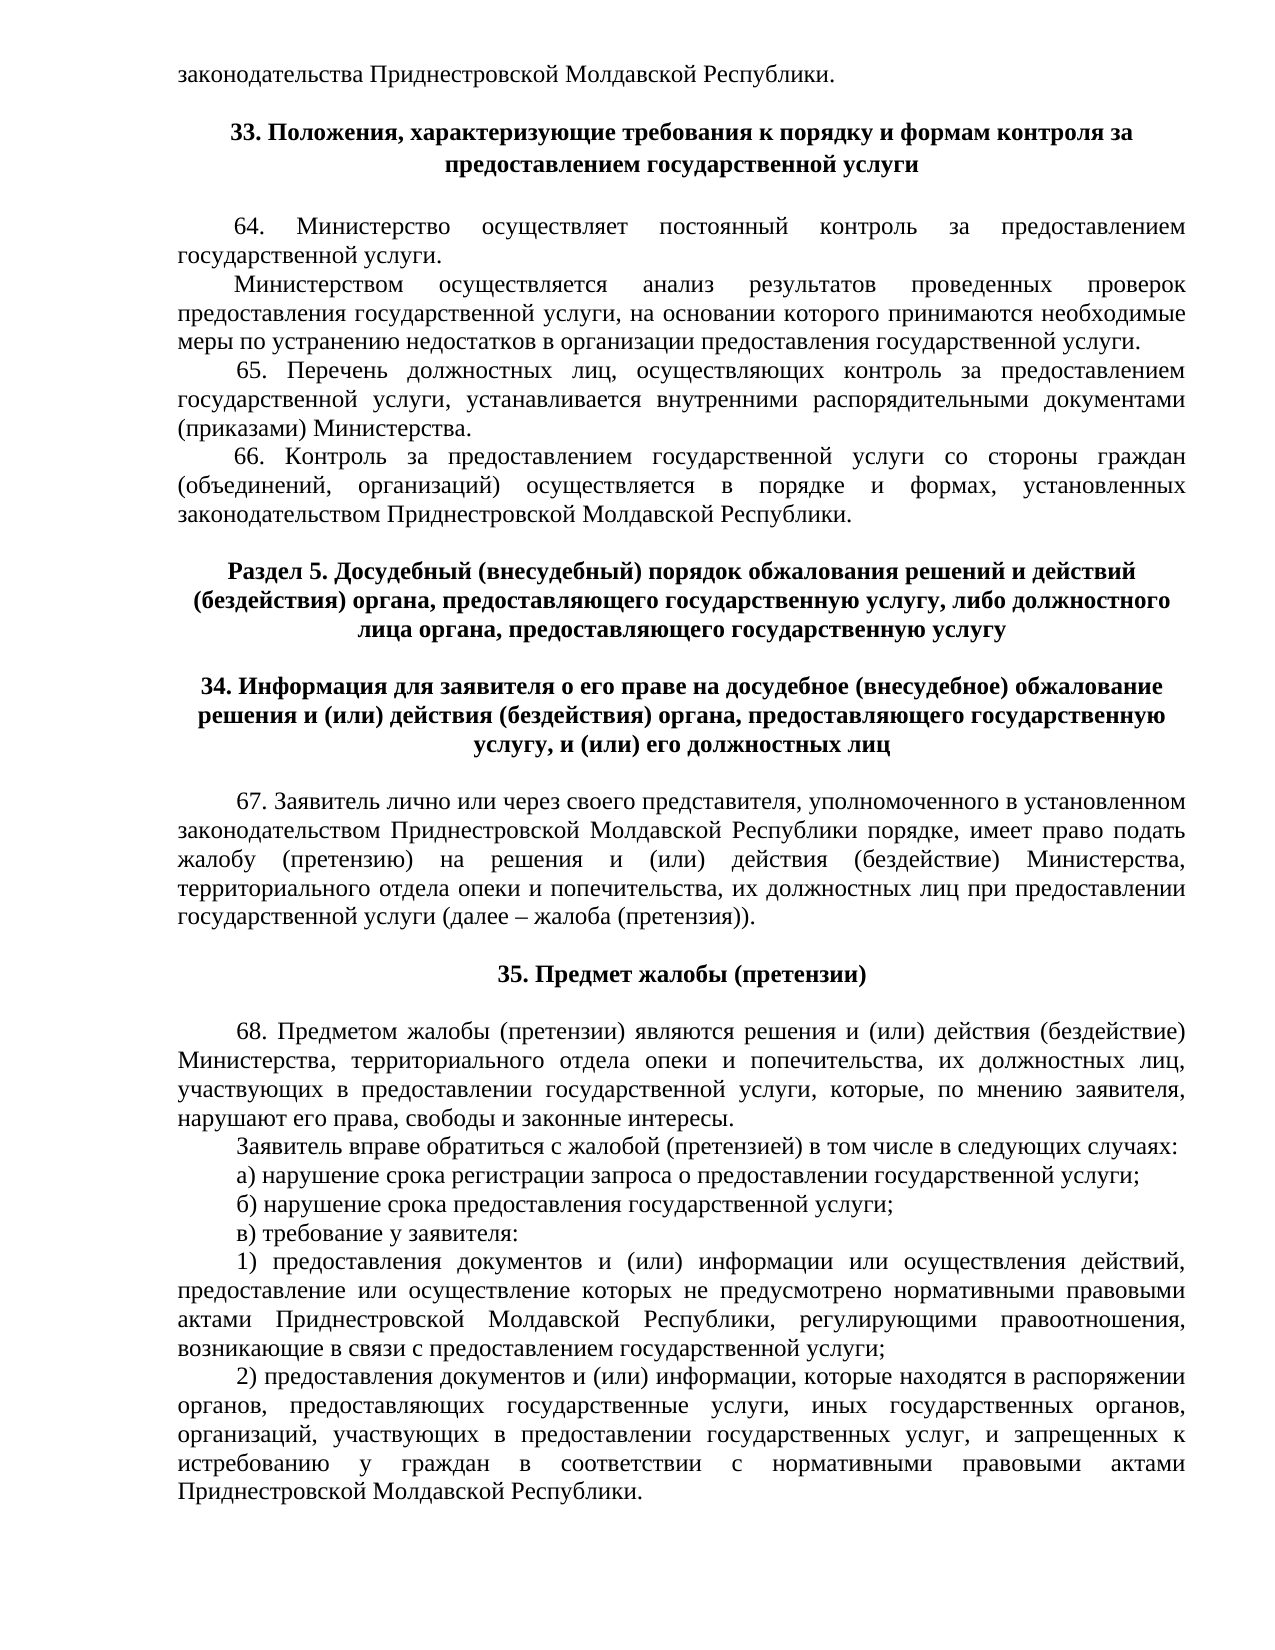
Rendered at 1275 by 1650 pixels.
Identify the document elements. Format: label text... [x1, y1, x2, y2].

text Заявитель вправе обратиться с жалобой (претензией) в том числе в следующих случаях: [177, 1131, 1186, 1160]
text 67. Заявитель лично или через своего представителя, уполномоченного в установленном законодательством Приднестровской Молдавской Республики порядке, имеет право подать жалобу (претензию) на решения и (или) действия (бездействие) Министерства, территориального отдела опеки и попечительства, их должностных лиц при предоставлении государственной услуги (далее – жалоба (претензия)). [177, 786, 1186, 930]
text б) нарушение срока предоставления государственной услуги; [177, 1189, 1186, 1218]
text 1) предоставления документов и (или) информации или осуществления действий, предоставление или осуществление которых не предусмотрено нормативными правовыми актами Приднестровской Молдавской Республики, регулирующими правоотношения, возникающие в связи с предоставлением государственной услуги; [177, 1246, 1186, 1361]
text 33. Положения, характеризующие требования к порядку и формам контроля за предоставлением государственной услуги [177, 117, 1186, 178]
text 68. Предметом жалобы (претензии) являются решения и (или) действия (бездействие) Министерства, территориального отдела опеки и попечительства, их должностных лиц, участвующих в предоставлении государственной услуги, которые, по мнению заявителя, нарушают его права, свободы и законные интересы. [177, 1016, 1186, 1131]
text а) нарушение срока регистрации запроса о предоставлении государственной услуги; [177, 1160, 1186, 1189]
text 35. Предмет жалобы (претензии) [177, 959, 1186, 988]
text лица органа, предоставляющего государственную услугу [177, 614, 1186, 643]
text 34. Информация для заявителя о его праве на досудебное (внесудебное) обжалование решения и (или) действия (бездействия) органа, предоставляющего государственную услугу, и (или) его должностных лиц [177, 671, 1186, 758]
text 64. Министерство осуществляет постоянный контроль за предоставлением государственной услуги. [177, 211, 1186, 269]
text Министерством осуществляется анализ результатов проведенных проверок предоставления государственной услуги, на основании которого принимаются необходимые меры по устранению недостатков в организации предоставления государственной услуги. [177, 269, 1186, 355]
text 2) предоставления документов и (или) информации, которые находятся в распоряжении органов, предоставляющих государственные услуги, иных государственных органов, организаций, участвующих в предоставлении государственных услуг, и запрещенных к истребованию у граждан в соответствии с нормативными правовыми актами Приднестровской Молдавской Республики. [177, 1361, 1186, 1505]
text в) требование у заявителя: [177, 1218, 1186, 1246]
text Раздел 5. Досудебный (внесудебный) порядок обжалования решений и действий (бездействия) органа, предоставляющего государственную услугу, либо должностного [177, 556, 1186, 614]
text 65. Перечень должностных лиц, осуществляющих контроль за предоставлением государственной услуги, устанавливается внутренними распорядительными документами (приказами) Министерства. [177, 355, 1186, 441]
text 66. Контроль за предоставлением государственной услуги со стороны граждан (объединений, организаций) осуществляется в порядке и формах, установленных законодательством Приднестровской Молдавской Республики. [177, 441, 1186, 528]
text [177, 59, 1186, 88]
